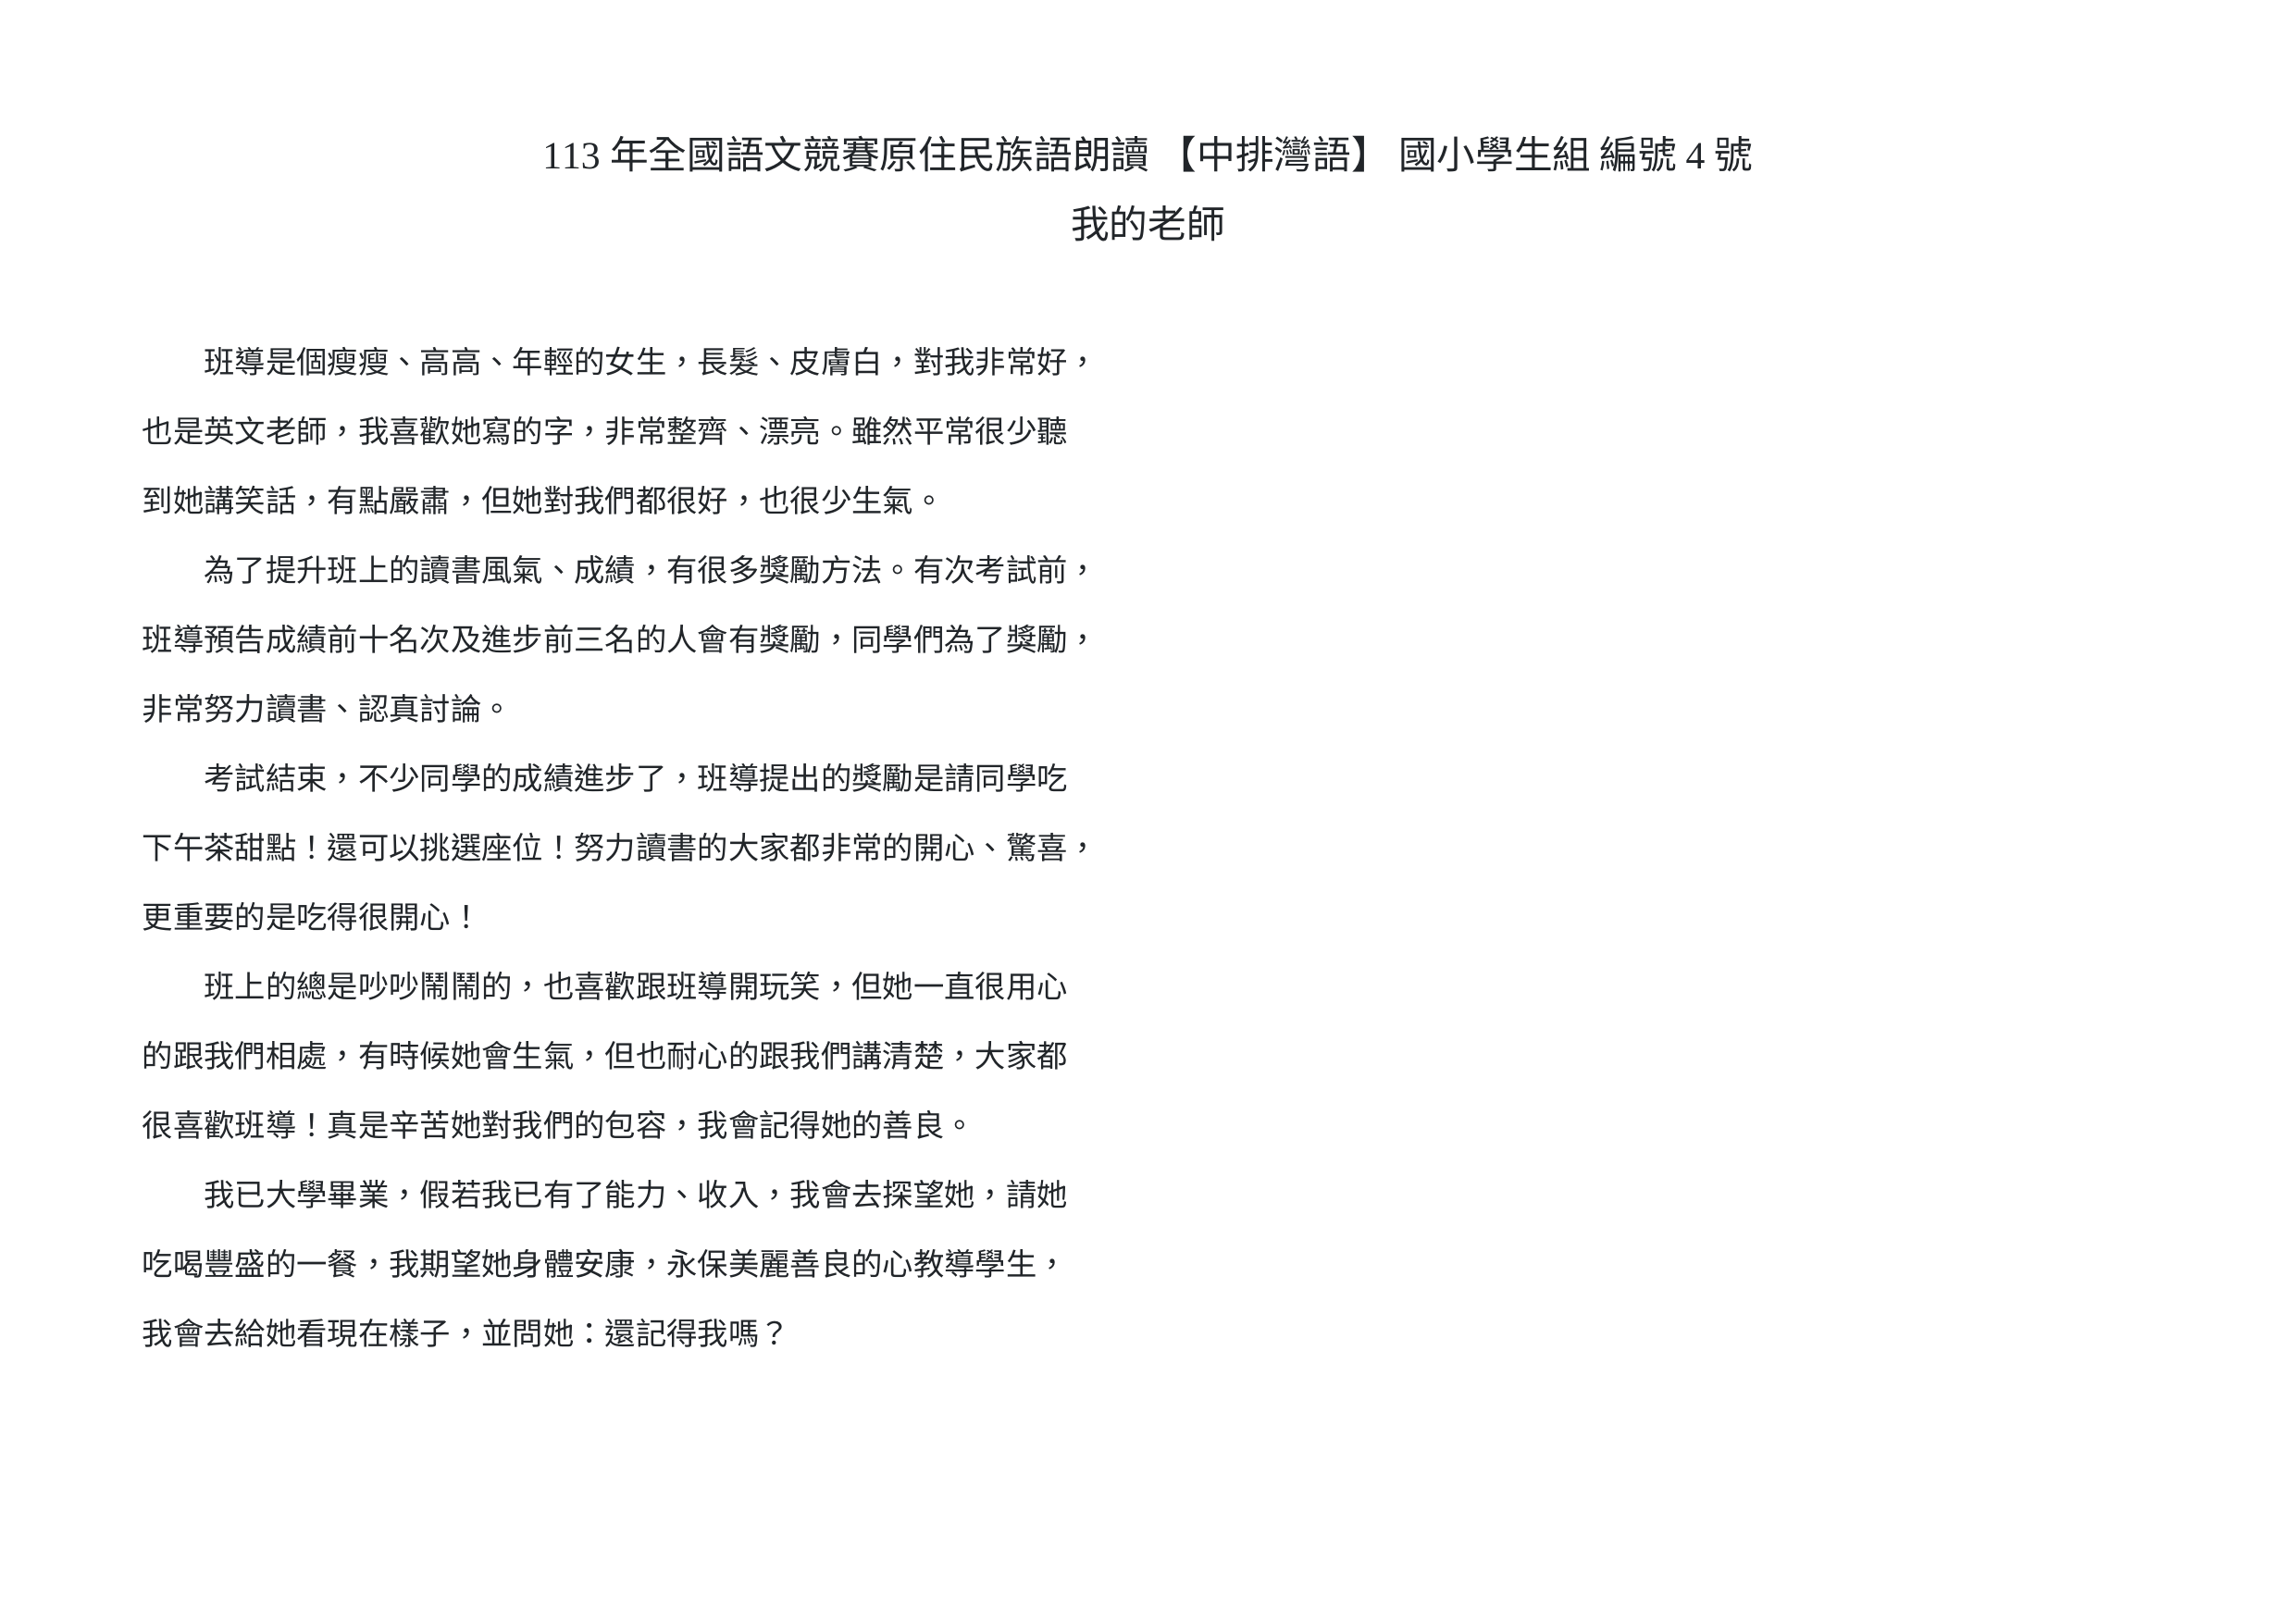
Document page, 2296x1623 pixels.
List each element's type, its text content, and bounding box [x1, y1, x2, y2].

text 我已大學畢業，假若我已有了能力、收入，我會去探望她，請她吃喝豐盛的一餐，我期望她身體安康，永保美麗善良的心教導學生，我會去給她看現在樣子，並問她：還記得我嗎？ [142, 1158, 1090, 1367]
text 為了提升班上的讀書風氣、成績，有很多獎勵方法。有次考試前，班導預告成績前十名次及進步前三名的人會有獎勵，同學們為了獎勵，非常努力讀書、認真討論。 [142, 534, 1090, 742]
text 班導是個瘦瘦、高高、年輕的女生，長髮、皮膚白，對我非常好，也是英文老師，我喜歡她寫的字，非常整齊、漂亮。雖然平常很少聽到她講笑話，有點嚴肅，但她對我們都很好，也很少生氣。 [142, 326, 1090, 534]
text 考試結束，不少同學的成績進步了，班導提出的獎勵是請同學吃下午茶甜點！還可以挑選座位！努力讀書的大家都非常的開心、驚喜，更重要的是吃得很開心！ [142, 742, 1090, 950]
text 113 年全國語文競賽原住民族語朗讀 【中排灣語】 國小學生組 編號 4 號 [142, 118, 2153, 187]
text 我的老師 [142, 187, 2153, 256]
text 班上的總是吵吵鬧鬧的，也喜歡跟班導開玩笑，但她一直很用心的跟我們相處，有時候她會生氣，但也耐心的跟我們講清楚，大家都很喜歡班導！真是辛苦她對我們的包容，我會記得她的善良。 [142, 950, 1090, 1158]
